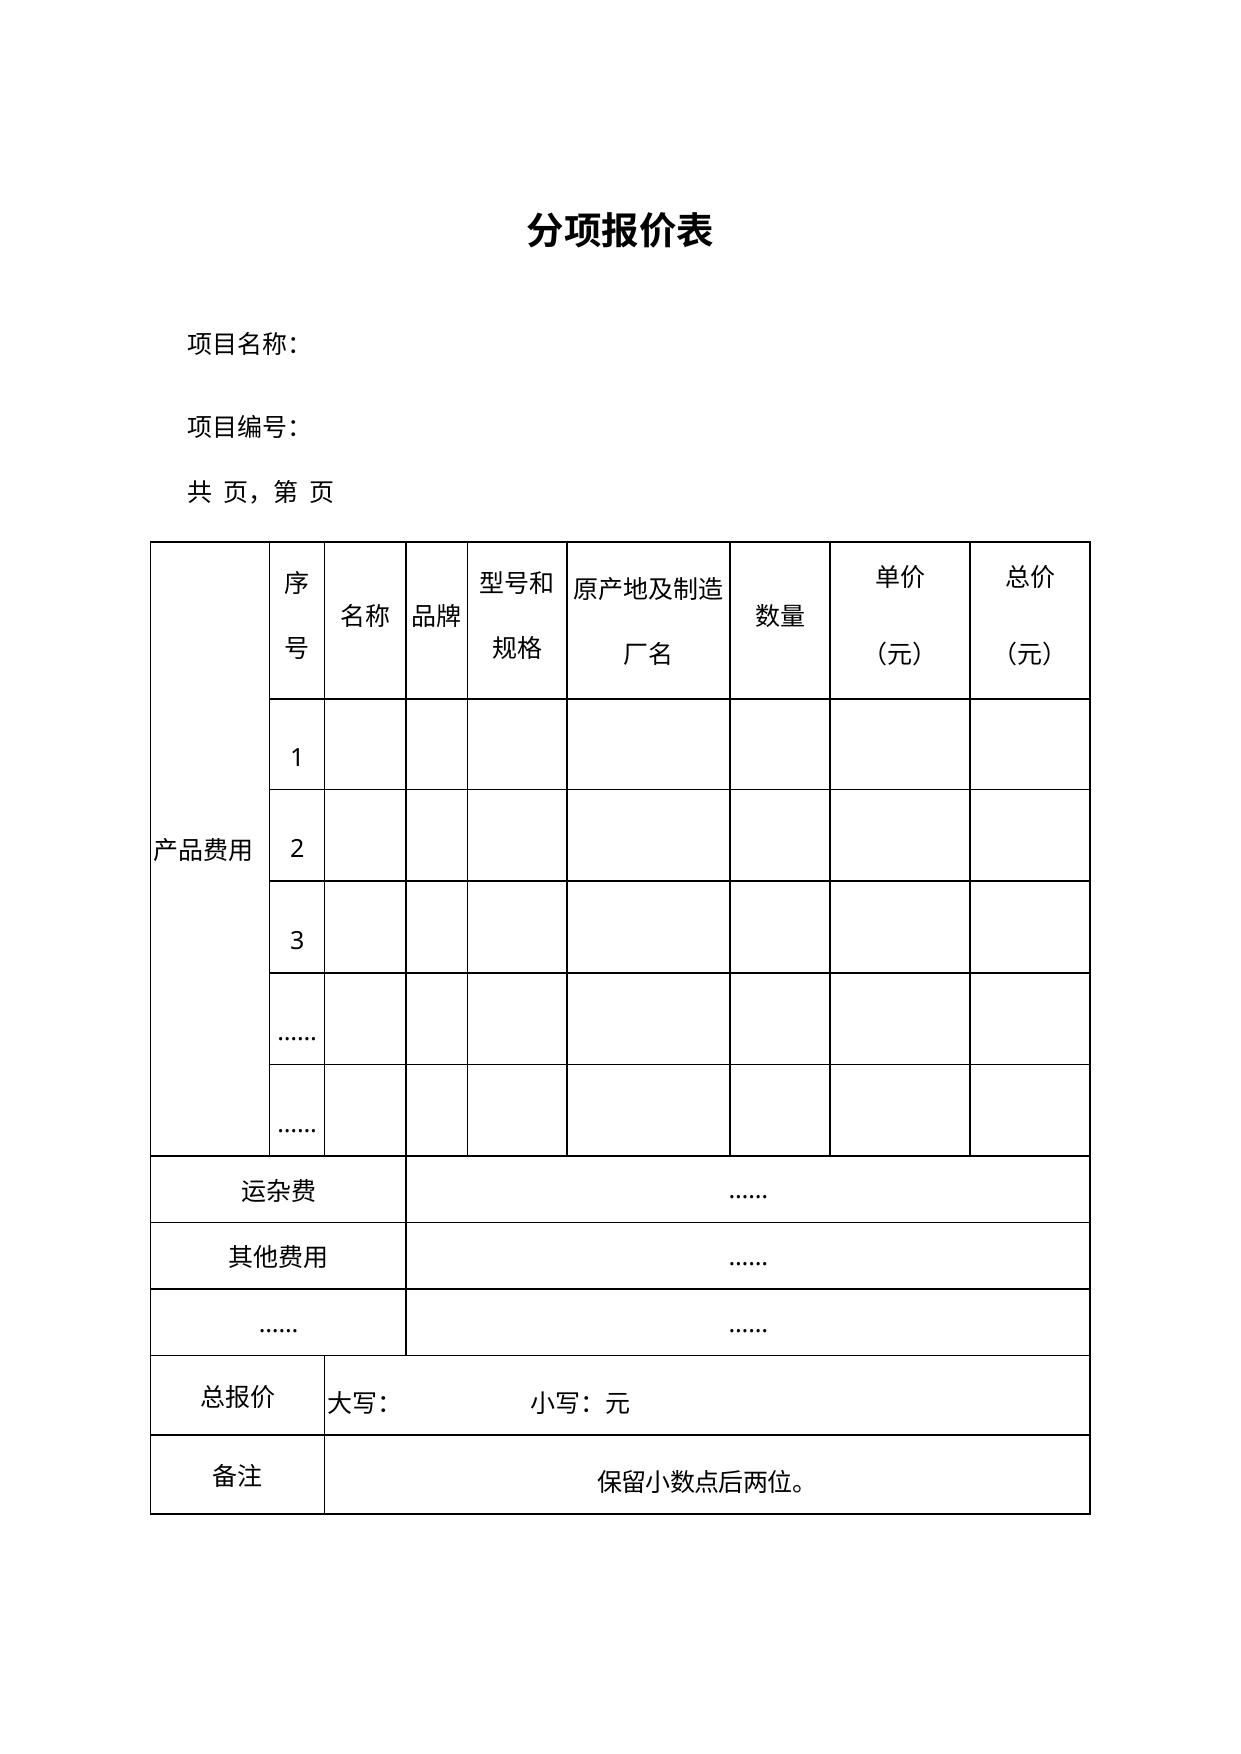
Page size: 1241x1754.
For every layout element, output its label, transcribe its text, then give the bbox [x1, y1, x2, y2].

table_cell [407, 974, 467, 1063]
table_cell [468, 790, 566, 880]
table_cell …… [270, 1065, 324, 1155]
table_header 总价 （元） [971, 543, 1089, 698]
table_cell [731, 1065, 829, 1155]
table_cell [468, 882, 566, 972]
table_cell 保留小数点后两位。 [325, 1436, 1089, 1513]
text 共 页，第 页 [187, 458, 1053, 523]
text 项目编号： [187, 393, 1053, 458]
table_cell …… [407, 1157, 1089, 1222]
table_cell [971, 1065, 1089, 1155]
table_cell [407, 790, 467, 880]
table_header 单价 （元） [831, 543, 969, 698]
table_cell 1 [270, 700, 324, 789]
table_cell [971, 790, 1089, 880]
table_cell [407, 1065, 467, 1155]
table_cell …… [270, 974, 324, 1063]
table_cell 运杂费 [151, 1157, 405, 1222]
table_cell [831, 1065, 969, 1155]
list 项目名称： [187, 310, 1053, 375]
table_cell [731, 882, 829, 972]
table_cell [831, 882, 969, 972]
table_cell [731, 974, 829, 1063]
table_cell [831, 700, 969, 789]
table_cell [971, 700, 1089, 789]
table_cell [568, 974, 729, 1063]
table_cell 大写： 小写：元 [325, 1356, 1089, 1434]
table_cell 其他费用 [151, 1223, 405, 1288]
table_cell [407, 882, 467, 972]
table_header 型号和规格 [468, 543, 566, 698]
table_header 原产地及制造厂名 [568, 543, 729, 698]
table_cell …… [407, 1290, 1089, 1355]
table_cell 总报价 [151, 1356, 324, 1434]
table_cell 2 [270, 790, 324, 880]
table_header 数量 [731, 543, 829, 698]
table_cell [325, 700, 405, 789]
table_header 品牌 [407, 543, 467, 698]
table_cell [971, 974, 1089, 1063]
table_cell [468, 974, 566, 1063]
table_cell [971, 882, 1089, 972]
table_cell [468, 1065, 566, 1155]
subtitle 分项报价表 [187, 195, 1053, 260]
table_cell [731, 790, 829, 880]
table_cell [568, 1065, 729, 1155]
table_cell 备注 [151, 1436, 324, 1513]
table_cell …… [151, 1290, 405, 1355]
table_cell [568, 882, 729, 972]
table_cell [831, 974, 969, 1063]
table_cell [325, 790, 405, 880]
table_cell [325, 882, 405, 972]
table_cell …… [407, 1223, 1089, 1288]
table_header 名称 [325, 543, 405, 698]
table_header 产品费用 [151, 543, 269, 1155]
table_header 序号 [270, 543, 324, 698]
table_cell [731, 700, 829, 789]
table_cell [407, 700, 467, 789]
table_cell [568, 700, 729, 789]
table_cell [831, 790, 969, 880]
table_cell [568, 790, 729, 880]
table_cell [468, 700, 566, 789]
table_cell 3 [270, 882, 324, 972]
table_cell [325, 974, 405, 1063]
table_cell [325, 1065, 405, 1155]
